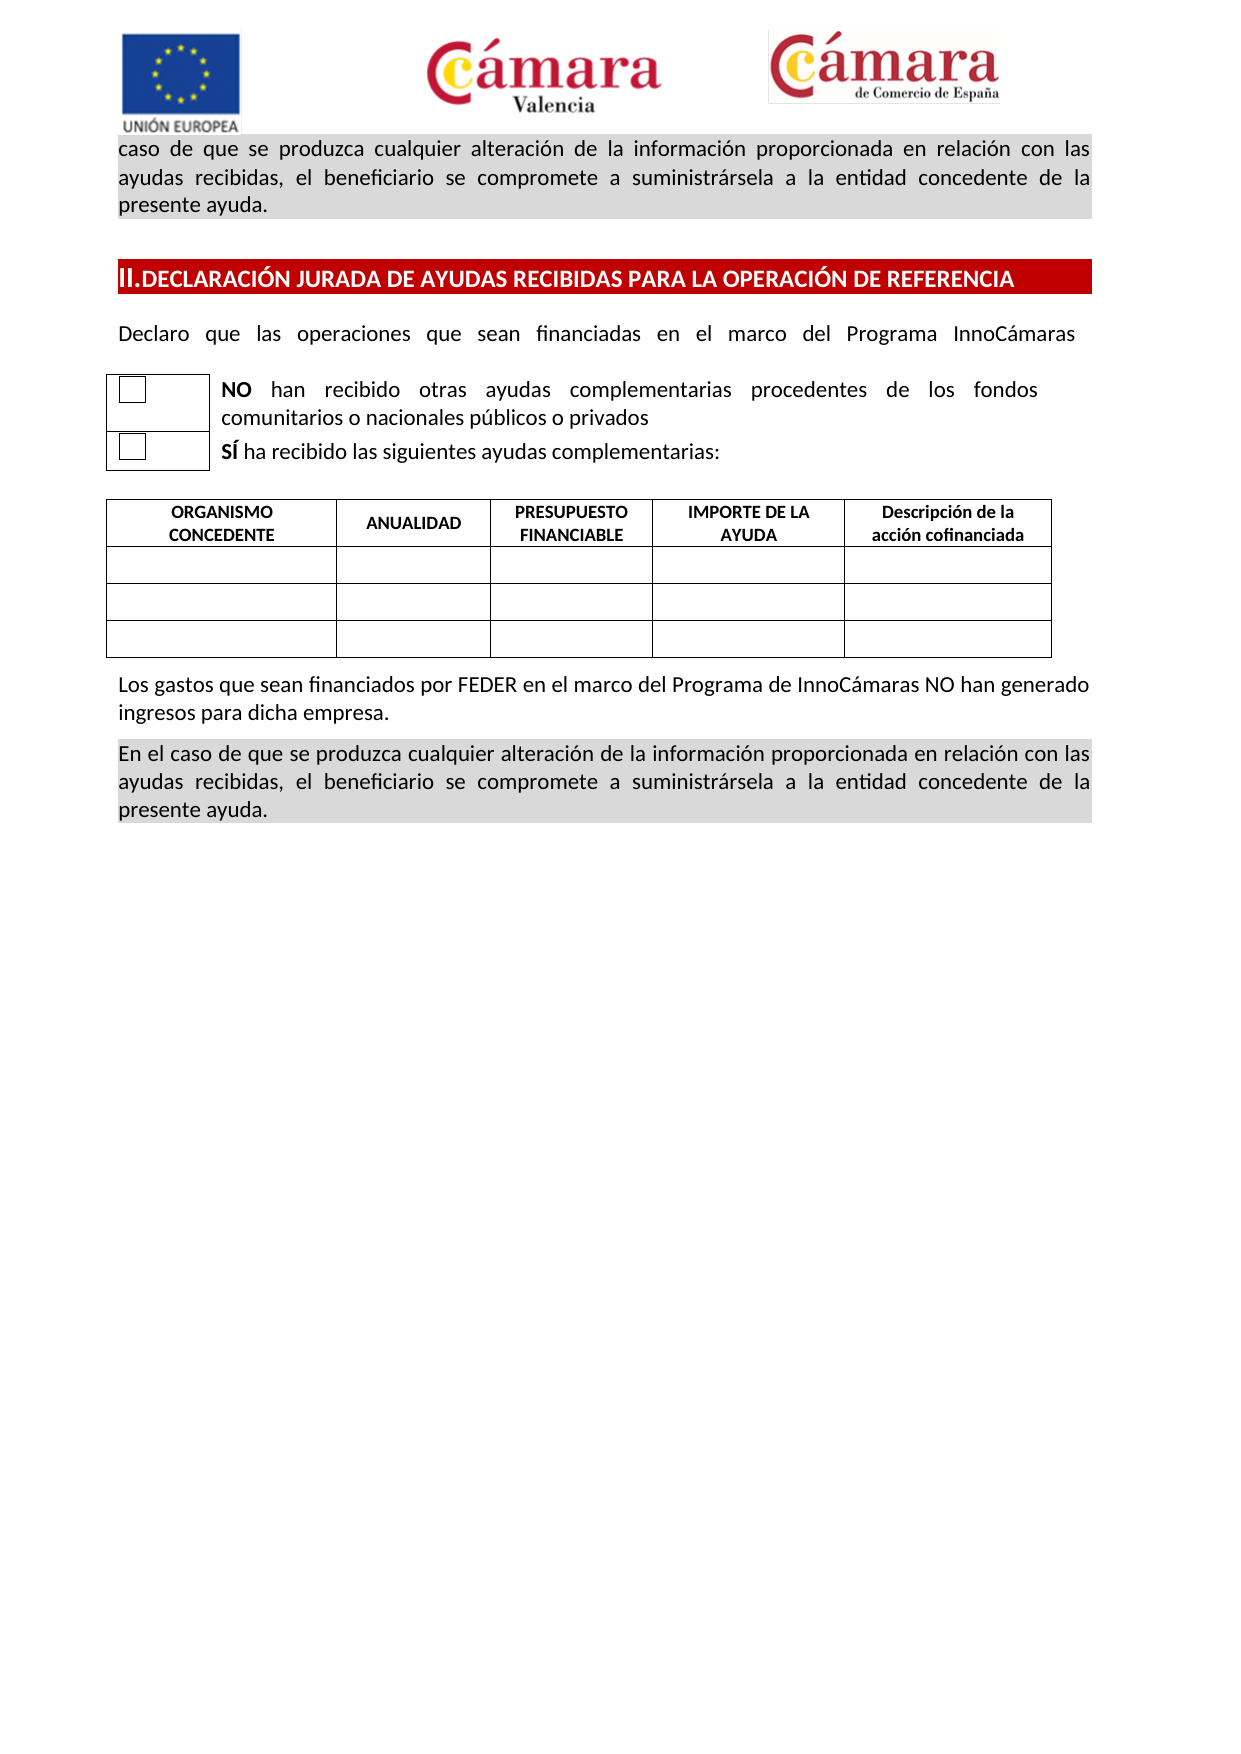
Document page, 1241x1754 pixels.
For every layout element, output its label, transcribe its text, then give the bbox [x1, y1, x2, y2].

text Declaro que las operaciones que sean financiadas en el marco del Programa InnoCámaras [118, 319, 1092, 374]
table_cell [491, 584, 652, 620]
table_header Descripción de la acción cofinanciada [845, 500, 1051, 546]
table_cell SÍ ha recibido las siguientes ayudas complementarias: [210, 431, 1051, 470]
text Los gastos que sean financiados por FEDER en el marco del Programa de InnoCámaras NO han generado ingresos para dicha empresa. [118, 670, 1092, 726]
table_cell [491, 621, 652, 657]
table_cell [845, 584, 1051, 620]
table_header [107, 375, 209, 431]
table_cell [845, 547, 1051, 583]
table_header PRESUPUESTO FINANCIABLE [491, 500, 652, 546]
table_cell [337, 547, 490, 583]
table_cell [845, 621, 1051, 657]
table_cell [107, 584, 336, 620]
table_cell [107, 547, 336, 583]
picture [118, 29, 1001, 135]
table_cell [653, 584, 844, 620]
table_cell [337, 621, 490, 657]
table_cell [491, 547, 652, 583]
table_cell [107, 432, 209, 470]
table_header NO han recibido otras ayudas complementarias procedentes de los fondos comunitarios o nacionales públicos o privados [210, 374, 1051, 431]
table_header ANUALIDAD [337, 500, 490, 546]
table_header ORGANISMO CONCEDENTE [107, 500, 336, 546]
table_cell [653, 621, 844, 657]
list DECLARACIÓN JURADA DE AYUDAS RECIBIDAS PARA LA OPERACIÓN DE REFERENCIA [118, 259, 1092, 294]
table_cell [107, 621, 336, 657]
table_header IMPORTE DE LA AYUDA [653, 500, 844, 546]
table_cell [653, 547, 844, 583]
table_cell [337, 584, 490, 620]
